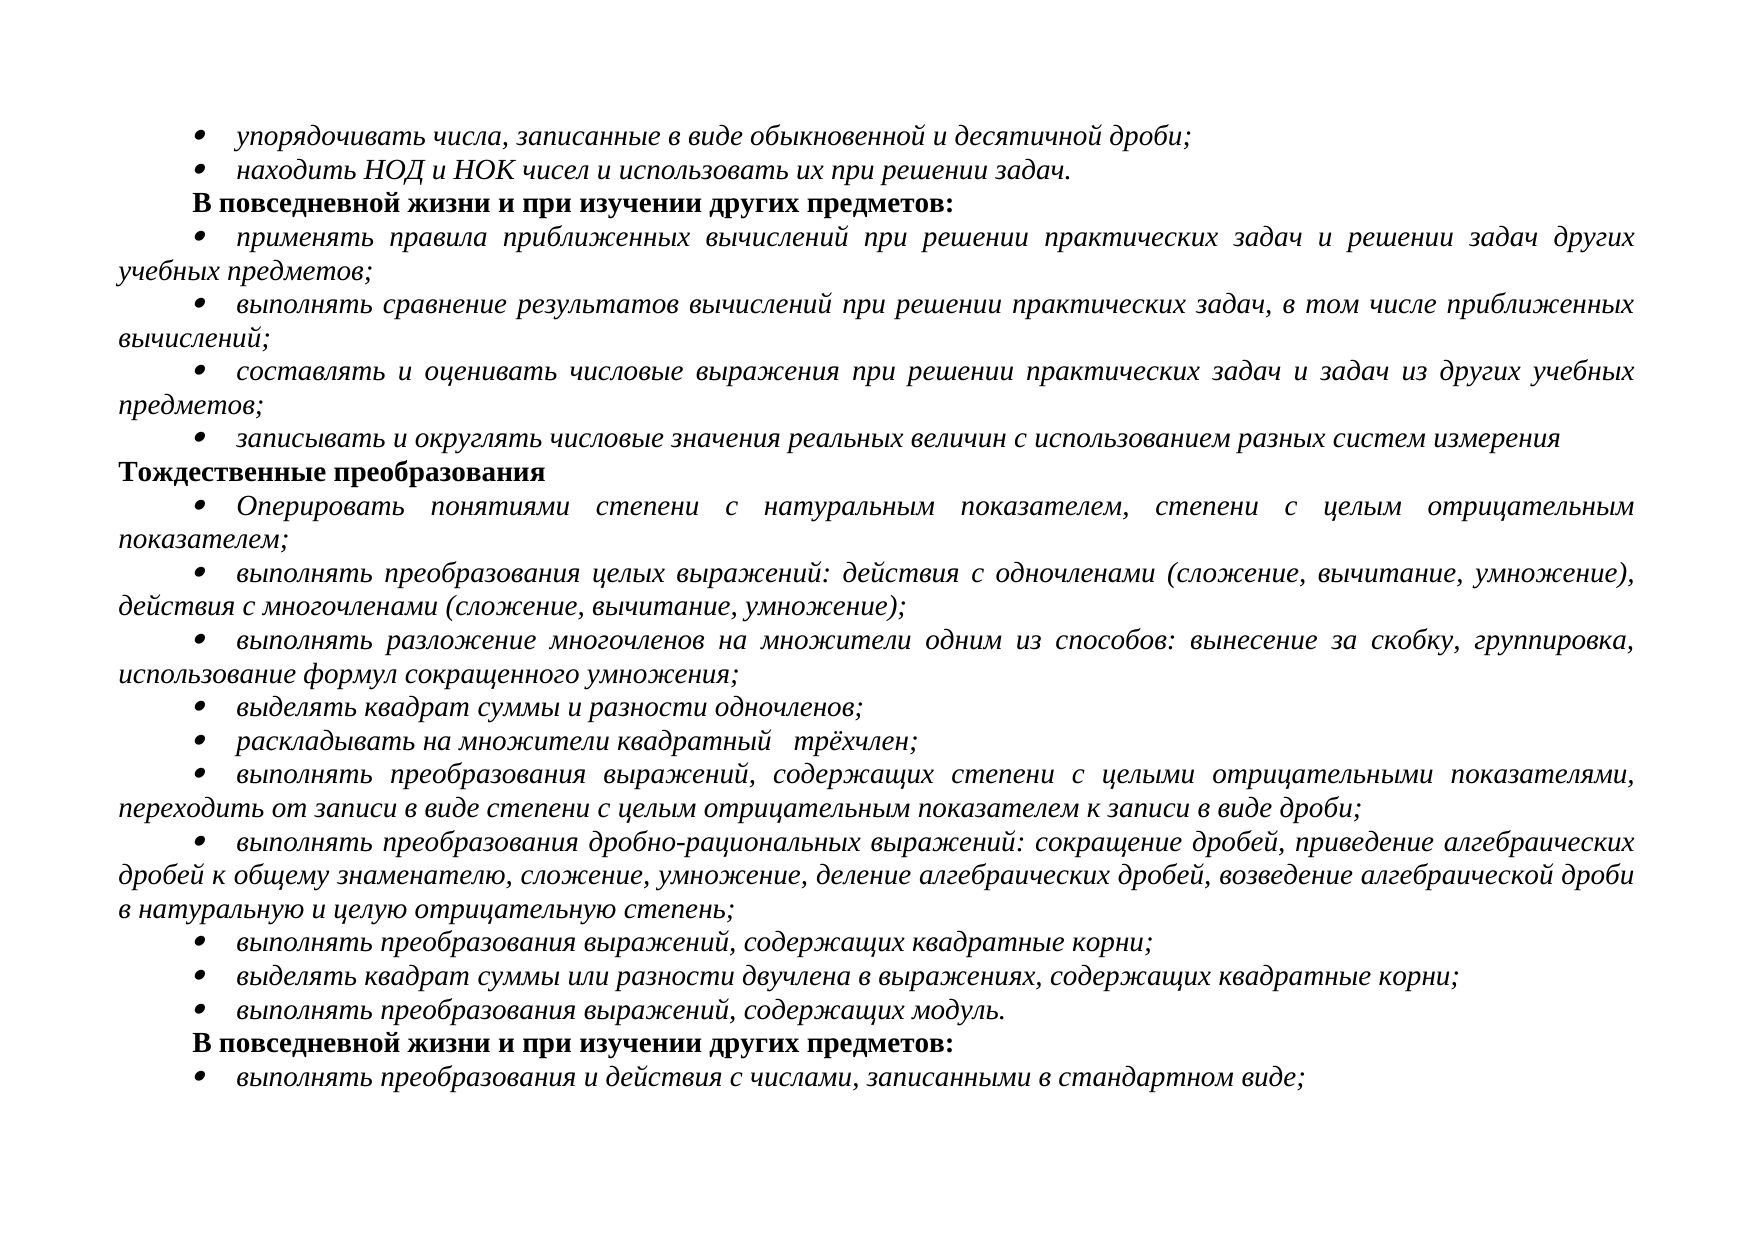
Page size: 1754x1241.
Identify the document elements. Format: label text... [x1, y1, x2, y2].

list выполнять преобразования дробно-рациональных выражений: сокращение дробей, приведение алгебраических дробей к общему знаменателю, сложение, умножение, деление алгебраических дробей, возведение алгебраической дроби в натуральную и целую отрицательную степень; [118, 824, 1636, 924]
list выполнять сравнение результатов вычислений при решении практических задач, в том числе приближенных вычислений; [118, 286, 1636, 353]
list выполнять преобразования и действия с числами, записанными в стандартном виде; [118, 1059, 1636, 1093]
list выделять квадрат суммы или разности двучлена в выражениях, содержащих квадратные корни; [118, 958, 1636, 992]
list составлять и оценивать числовые выражения при решении практических задач и задач из других учебных предметов; [118, 353, 1636, 421]
list выделять квадрат суммы и разности одночленов; [118, 689, 1636, 723]
list раскладывать на множители квадратный трёхчлен; [118, 723, 1636, 757]
list выполнять разложение многочленов на множители одним из способов: вынесение за скобку, группировка, использование формул сокращенного умножения; [118, 622, 1636, 689]
list находить НОД и НОК чисел и использовать их при решении задач. [118, 152, 1636, 185]
list выполнять преобразования выражений, содержащих квадратные корни; [118, 924, 1636, 958]
list упорядочивать числа, записанные в виде обыкновенной и десятичной дроби; [118, 118, 1636, 152]
list выполнять преобразования выражений, содержащих модуль. [118, 992, 1636, 1025]
list выполнять преобразования выражений, содержащих степени с целыми отрицательными показателями, переходить от записи в виде степени с целым отрицательным показателем к записи в виде дроби; [118, 757, 1636, 824]
list применять правила приближенных вычислений при решении практических задач и решении задач других учебных предметов; [118, 219, 1636, 286]
list выполнять преобразования целых выражений: действия с одночленами (сложение, вычитание, умножение), действия с многочленами (сложение, вычитание, умножение); [118, 555, 1636, 622]
text Тождественные преобразования [118, 454, 1636, 488]
list Оперировать понятиями степени с натуральным показателем, степени с целым отрицательным показателем; [118, 488, 1636, 555]
text В повседневной жизни и при изучении других предметов: [118, 185, 1636, 219]
text В повседневной жизни и при изучении других предметов: [118, 1025, 1636, 1059]
list записывать и округлять числовые значения реальных величин с использованием разных систем измерения [118, 421, 1636, 454]
